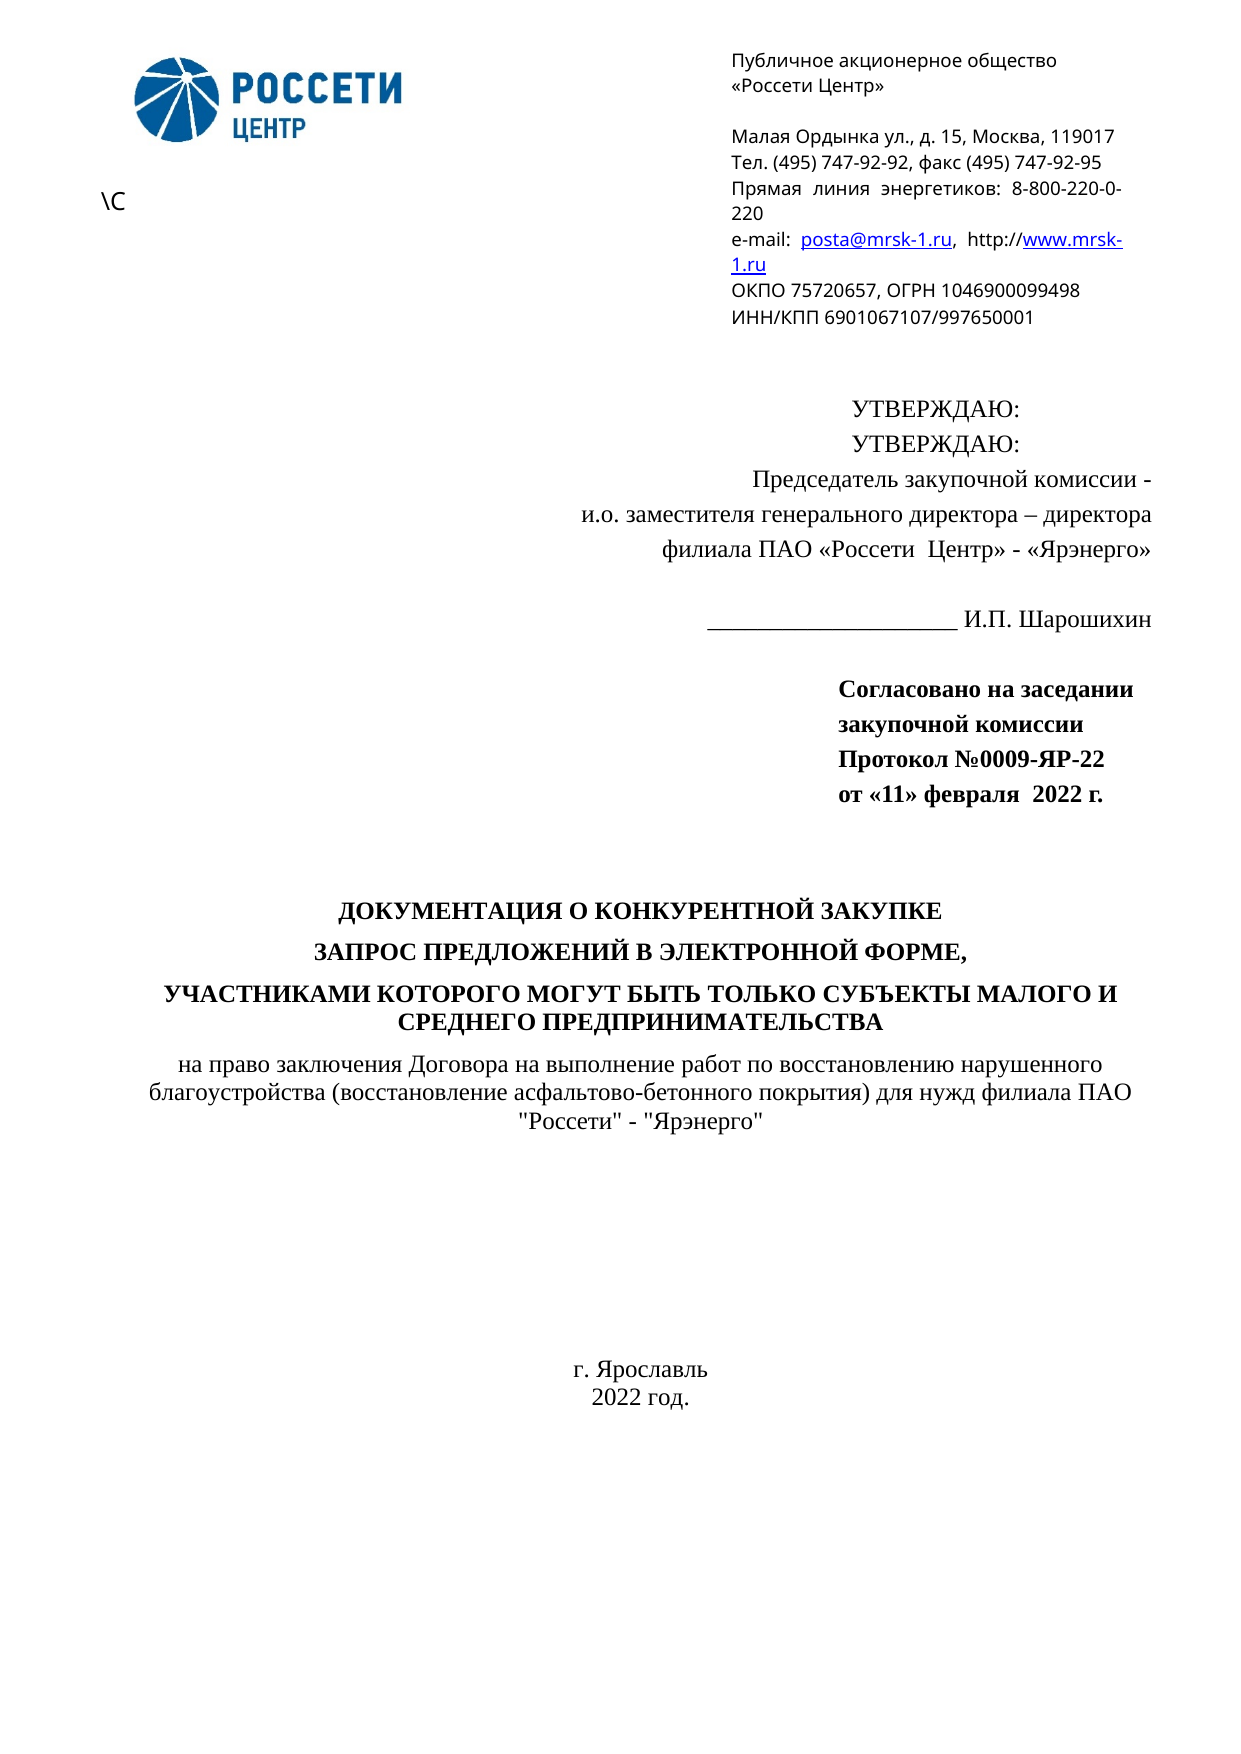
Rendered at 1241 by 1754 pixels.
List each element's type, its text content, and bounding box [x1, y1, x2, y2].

text Председатель закупочной комиссии - [129, 464, 1151, 492]
text УТВЕРЖДАЮ: [720, 394, 1151, 422]
text закупочной комиссии [838, 709, 1151, 737]
text ЗАПРОС ПРЕДЛОЖЕНИЙ В ЭЛЕКТРОННОЙ ФОРМЕ, [129, 937, 1151, 966]
text на право заключения Договора на выполнение работ по восстановлению нарушенного благоустройства (восстановление асфальтово-бетонного покрытия) для нужд филиала ПАО "Россети" - "Ярэнерго" [129, 1049, 1151, 1135]
table_header Публичное акционерное общество «Россети Центр» Малая Ордынка ул., д. 15, Москва, 119017 Тел. (495) 747-92-92, факс (495) 747-92-95 Прямая линия энергетиков: 8-800-220-0-220 e-mail: posta@mrsk-1.ru, http://www.mrsk-1.ru ОКПО 75720657, ОГРН 1046900099498 ИНН/КПП 6901067107/997650001 [720, 47, 1133, 336]
text филиала ПАО «Россети Центр» - «Ярэнерго» [129, 534, 1151, 562]
text и.о. заместителя генерального директора – директора [129, 499, 1152, 527]
table_header \С [129, 47, 720, 336]
text УЧАСТНИКАМИ КОТОРОГО МОГУТ БЫТЬ ТОЛЬКО СУБЪЕКТЫ МАЛОГО И СРЕДНЕГО ПРЕДПРИНИМАТЕЛЬСТВА [129, 979, 1151, 1036]
text ____________________ И.П. Шарошихин [129, 604, 1151, 632]
text УТВЕРЖДАЮ: [720, 429, 1151, 457]
text ДОКУМЕНТАЦИЯ О КОНКУРЕНТНОЙ ЗАКУПКЕ [129, 896, 1151, 925]
text Протокол №0009-ЯР-22 [838, 744, 1151, 772]
text Согласовано на заседании [838, 674, 1151, 702]
text от «11» февраля 2022 г. [838, 779, 1151, 807]
text г. Ярославль 2022 год. [129, 1354, 1151, 1411]
